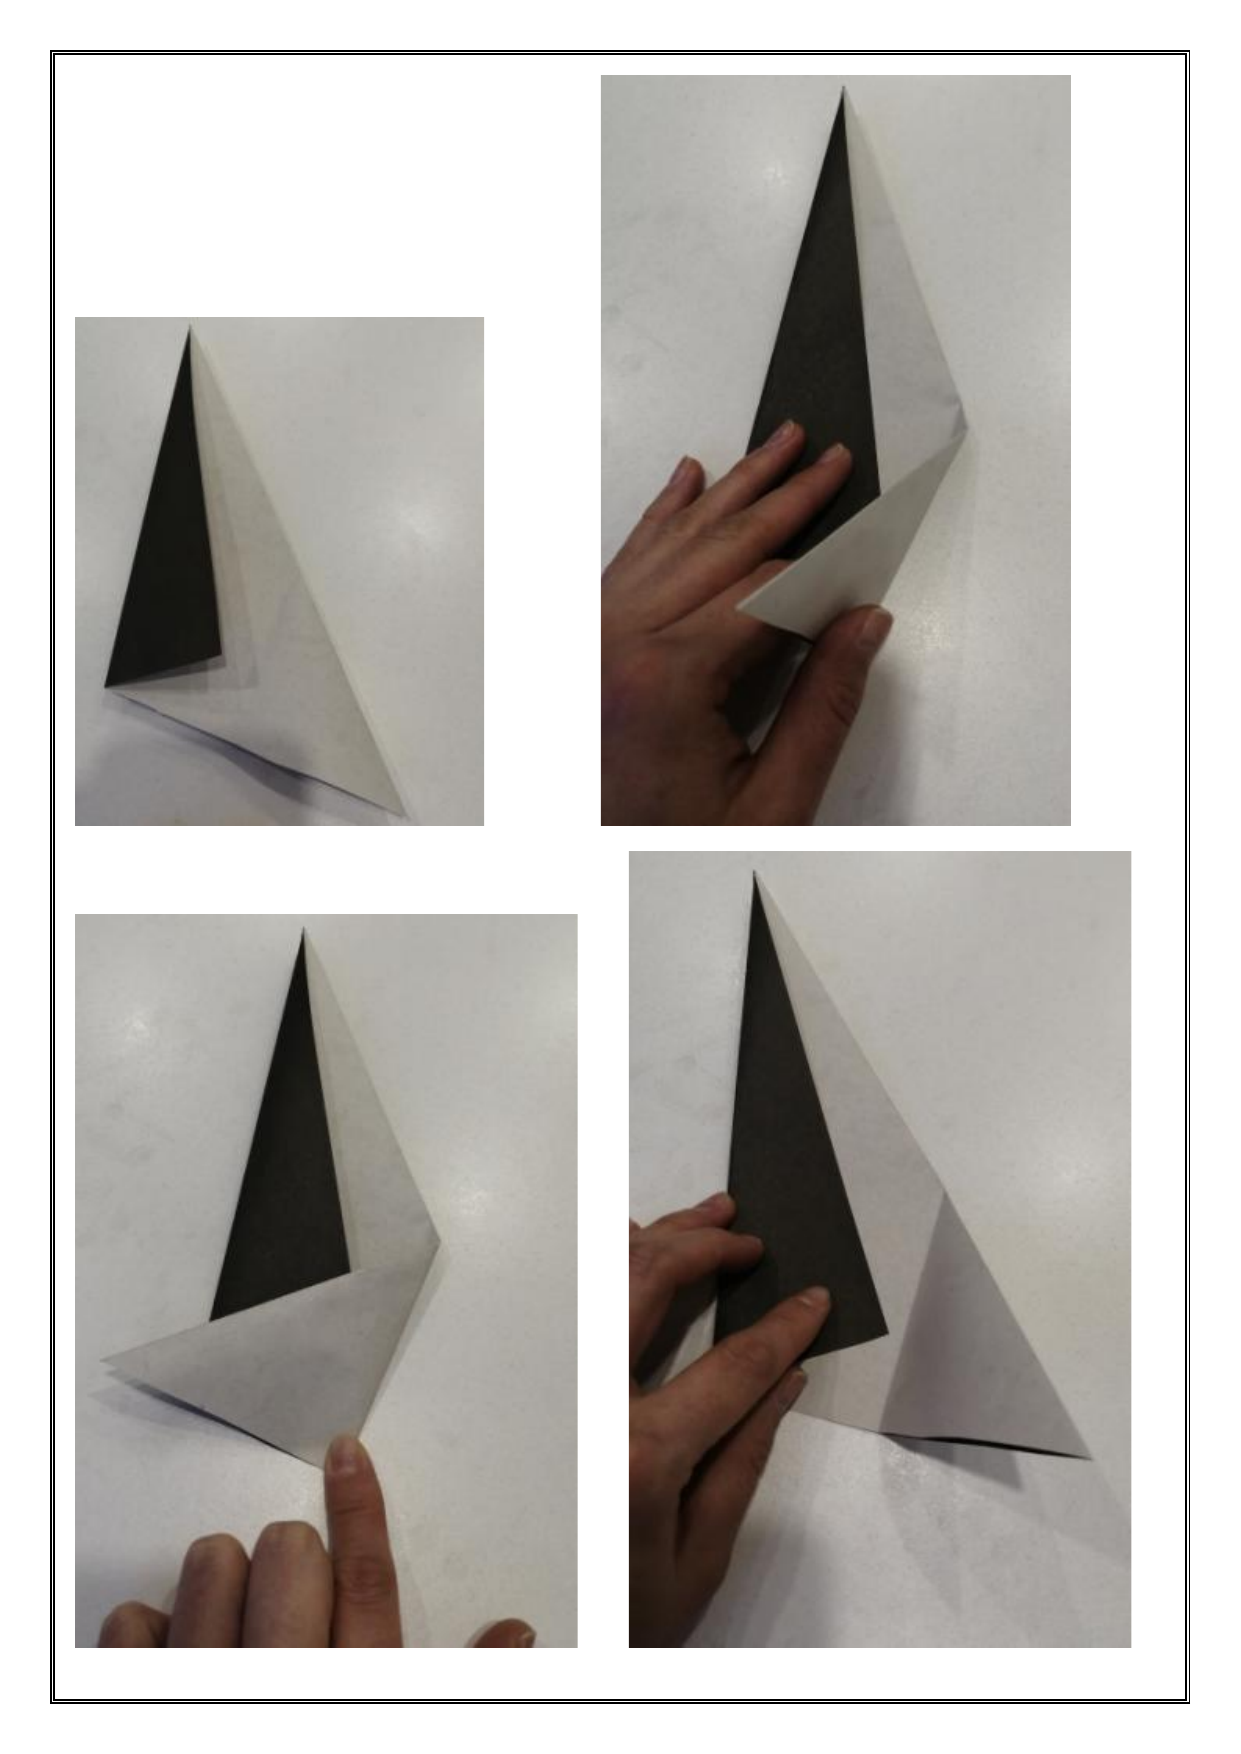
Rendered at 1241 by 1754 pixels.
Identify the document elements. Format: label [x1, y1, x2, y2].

picture [628, 851, 1132, 1648]
picture [600, 75, 1071, 826]
picture [75, 317, 485, 826]
picture [75, 914, 578, 1648]
